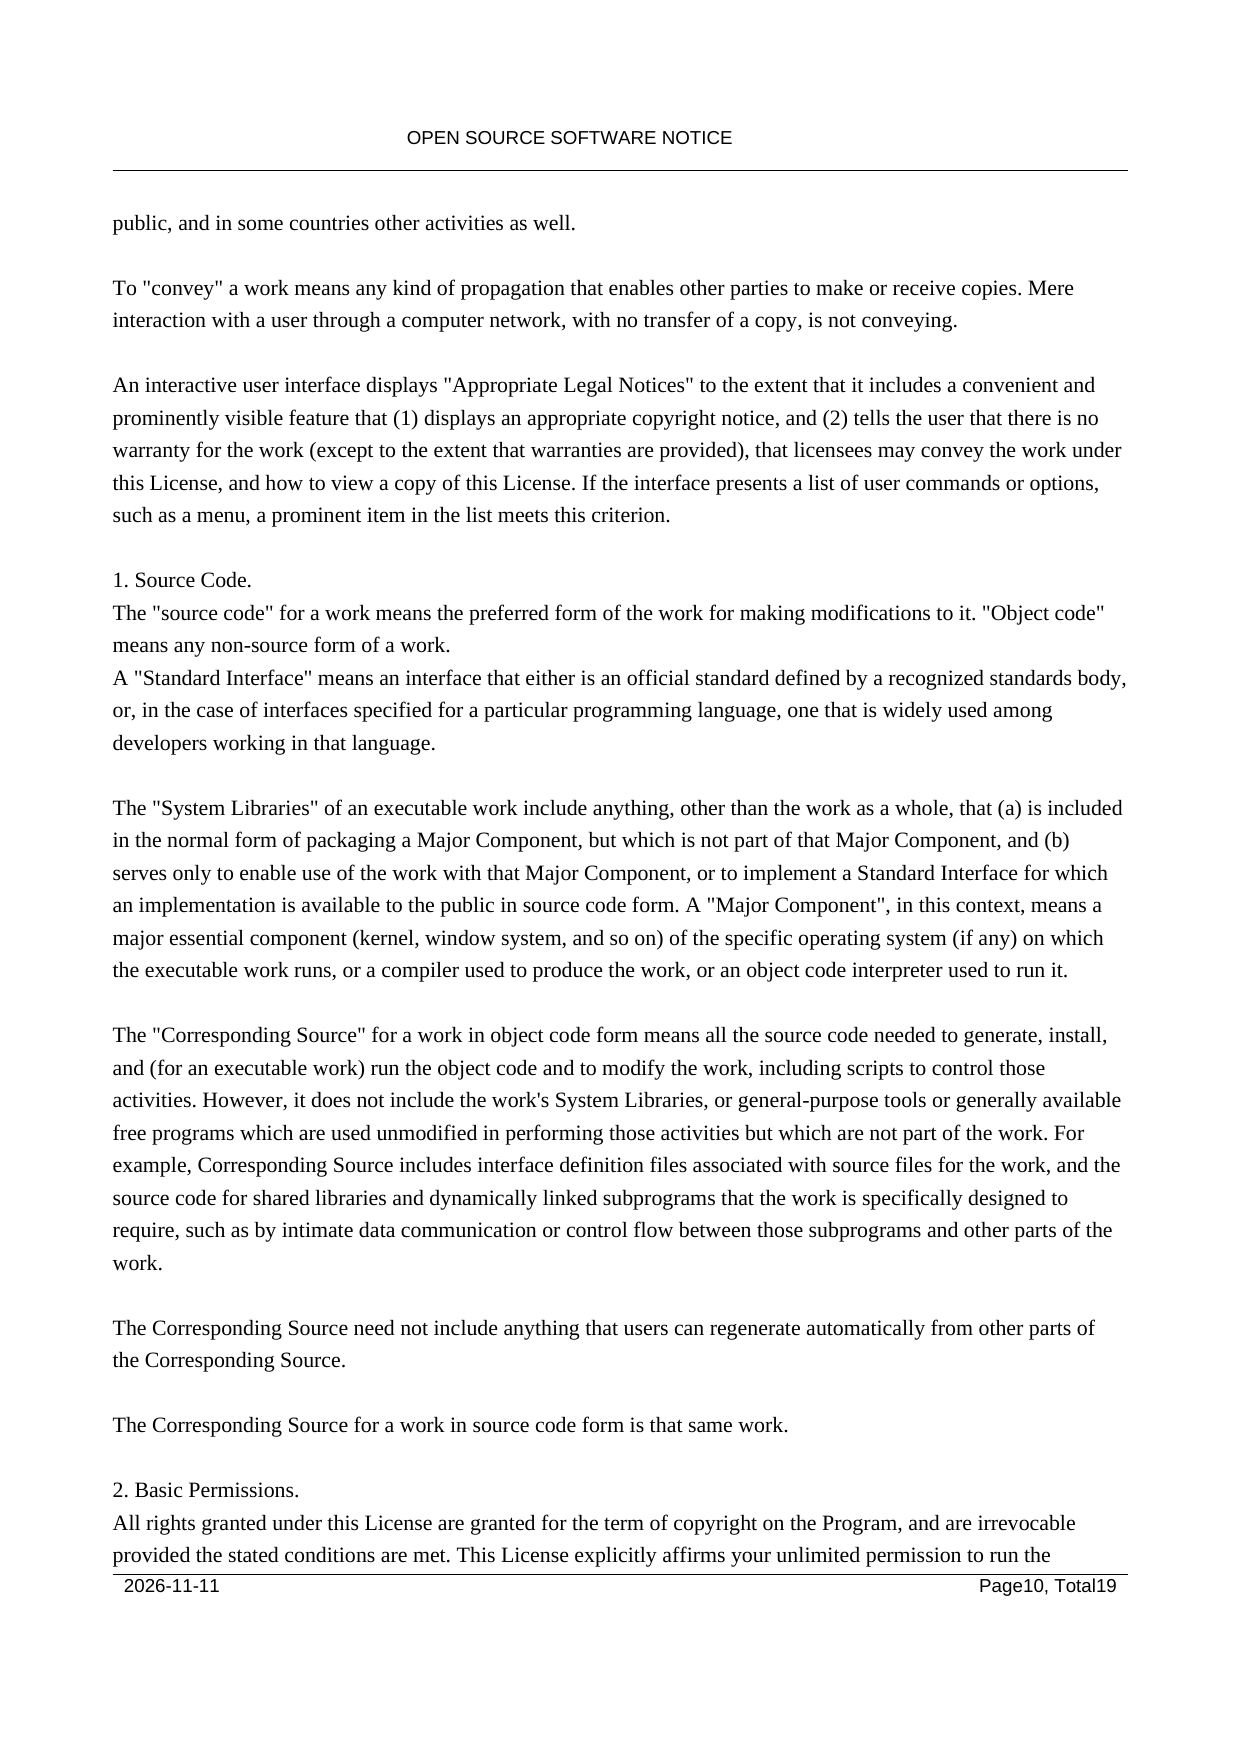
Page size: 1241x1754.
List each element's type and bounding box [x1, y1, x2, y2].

text [112, 206, 1128, 1571]
